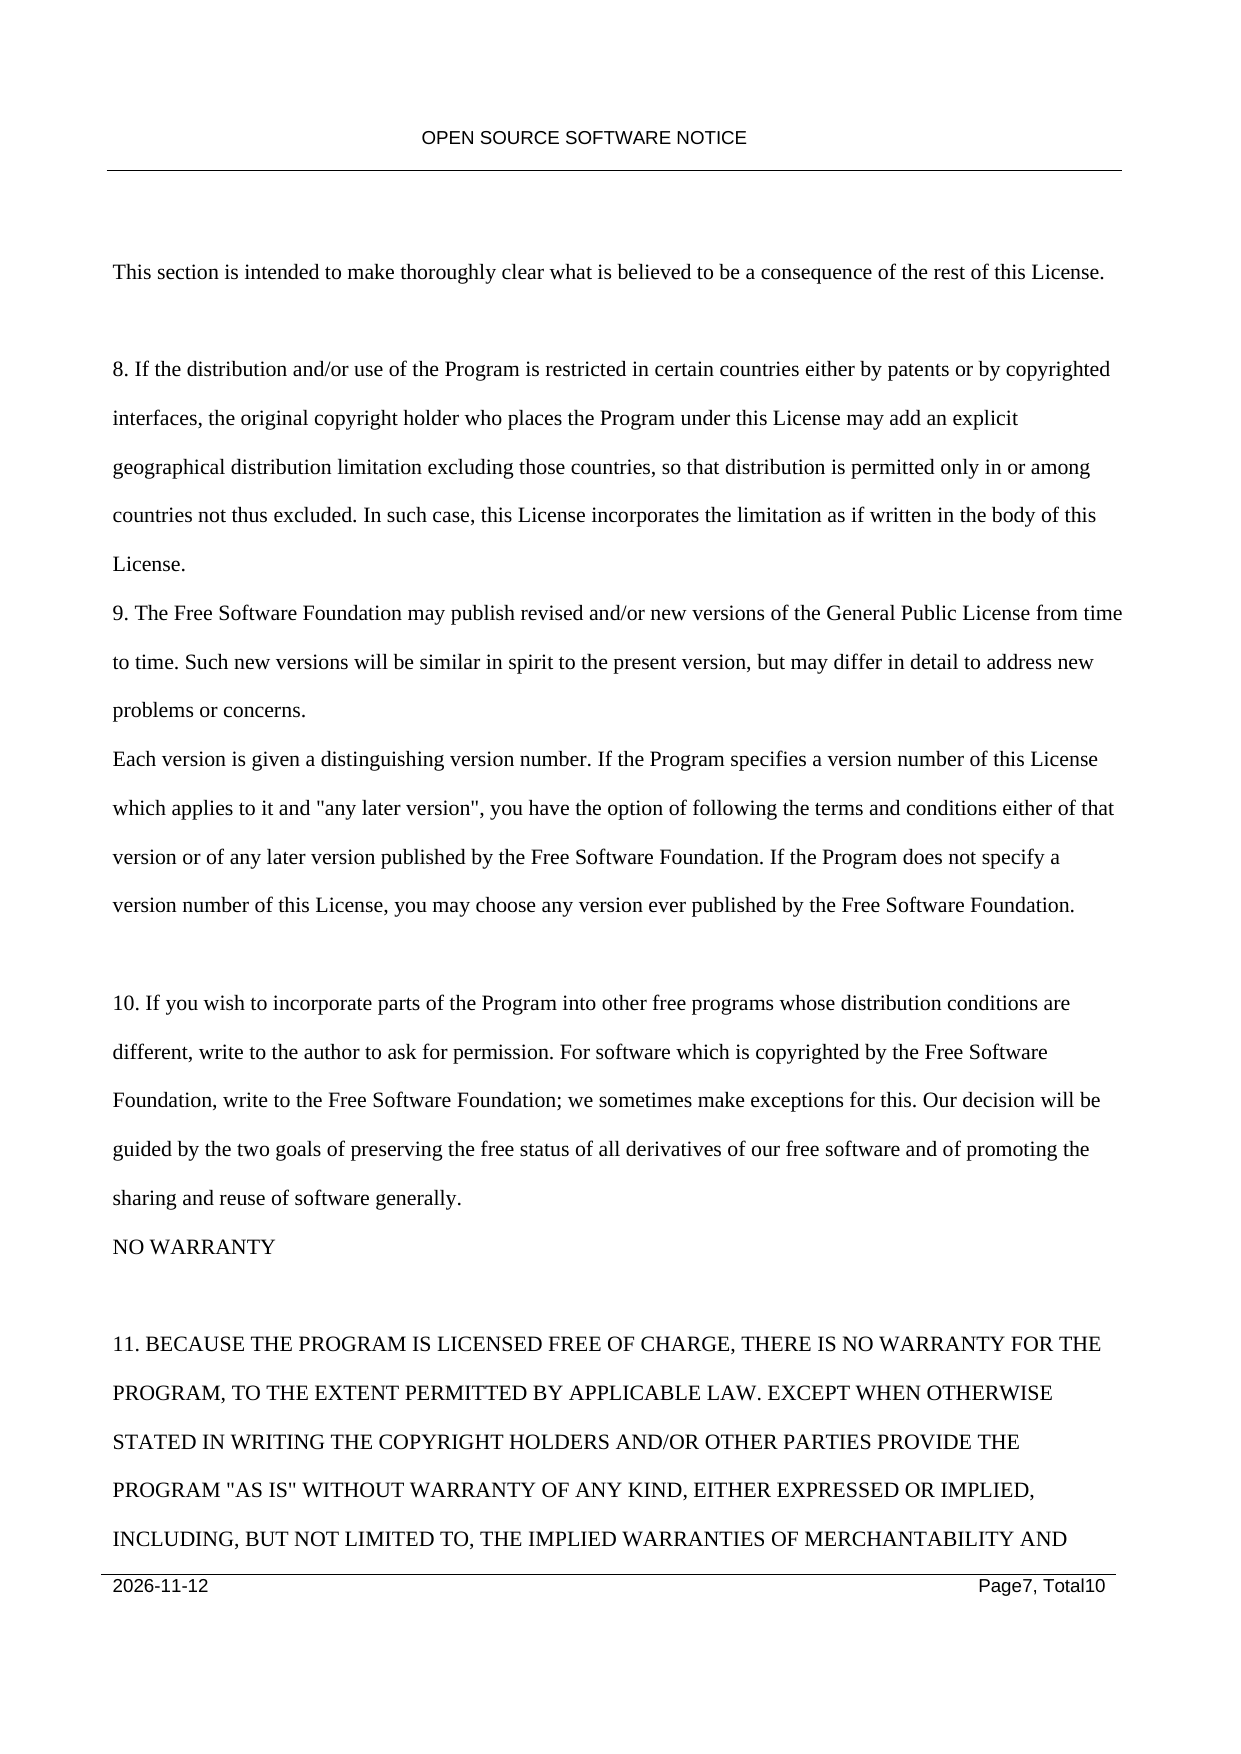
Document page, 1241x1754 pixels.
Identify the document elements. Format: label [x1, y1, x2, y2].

text [112, 206, 1128, 1555]
